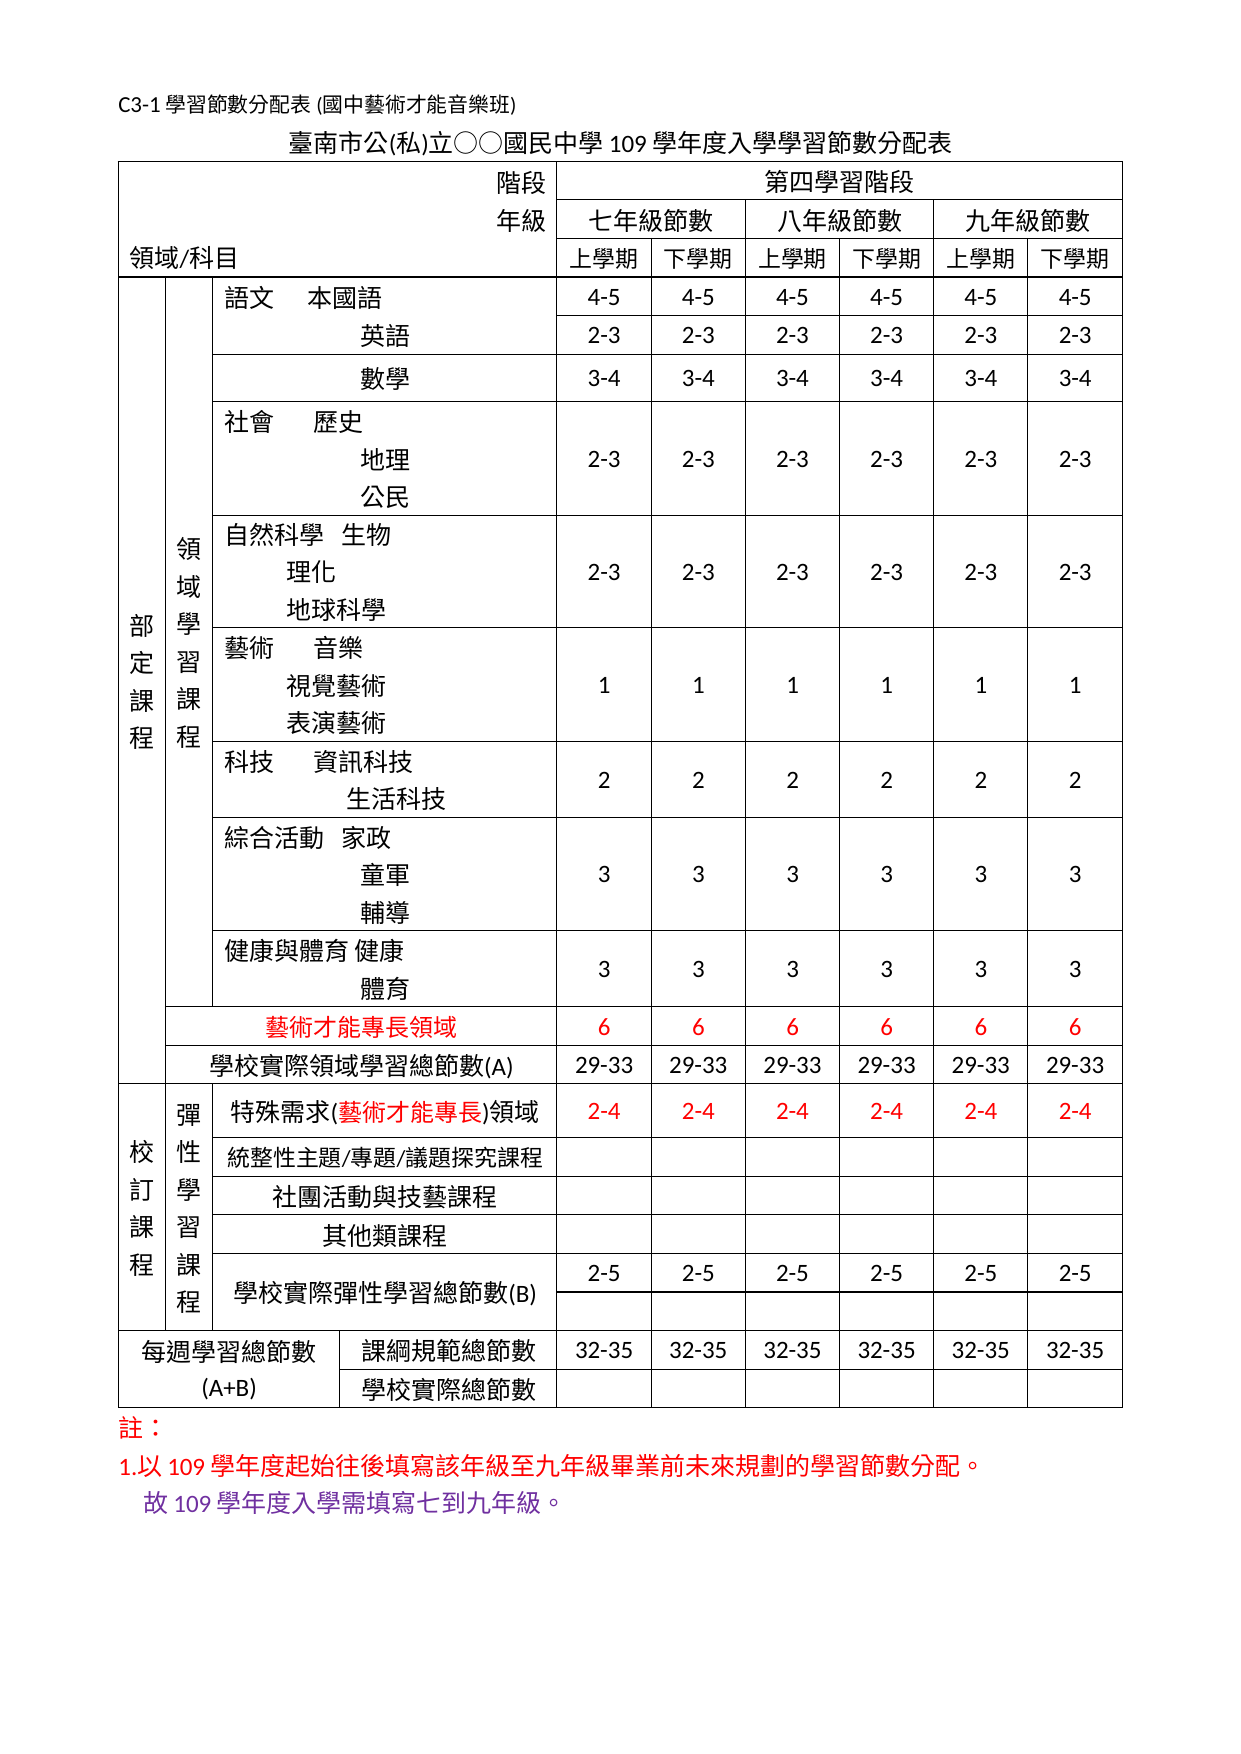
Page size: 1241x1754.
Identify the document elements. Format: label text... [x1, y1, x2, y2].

table_cell 2-4 [652, 1084, 745, 1137]
table_cell 2-3 [840, 516, 933, 627]
table_cell [1028, 1138, 1122, 1176]
table_cell 6 [840, 1007, 933, 1045]
table_cell [746, 1370, 839, 1407]
table_cell 2-4 [840, 1084, 933, 1137]
table_cell 下學期 [840, 239, 933, 276]
table_cell 課綱規範總節數 [340, 1331, 556, 1368]
table_cell [652, 1177, 745, 1214]
table_cell 32-35 [746, 1331, 839, 1368]
table_cell 29-33 [652, 1046, 745, 1083]
table_cell [557, 1370, 651, 1407]
table_cell 特殊需求(藝術才能專長)領域 [213, 1084, 556, 1137]
table_cell 2-3 [652, 316, 745, 353]
table_cell 3-4 [840, 355, 933, 401]
table_cell 自然科學 生物 理化 地球科學 [213, 516, 556, 627]
table_cell 6 [1028, 1007, 1122, 1045]
table_cell 2-4 [557, 1084, 651, 1137]
table_cell 3 [840, 818, 933, 930]
table_cell 3 [652, 818, 745, 930]
table_header 第四學習階段 [557, 162, 1122, 199]
table_cell [1028, 1177, 1122, 1214]
table_cell 3 [746, 818, 839, 930]
table_cell 3-4 [1028, 355, 1122, 401]
text 臺南市公(私)立○○國民中學109學年度入學學習節數分配表 [118, 123, 1122, 161]
table_cell 2-5 [1028, 1254, 1122, 1291]
table_cell 32-35 [557, 1331, 651, 1368]
table_cell 29-33 [746, 1046, 839, 1083]
table_cell [934, 1138, 1027, 1176]
table_cell 29-33 [934, 1046, 1027, 1083]
table_cell 6 [934, 1007, 1027, 1045]
table_cell 藝術 音樂 視覺藝術 表演藝術 [213, 628, 556, 741]
table_cell 上學期 [557, 239, 651, 276]
table_cell [840, 1293, 933, 1330]
table_cell 2-3 [1028, 402, 1122, 515]
table_cell 八年級節數 [746, 200, 933, 238]
table_cell 健康與體育 健康 體育 [213, 931, 556, 1006]
table_cell 2 [1028, 742, 1122, 817]
table_cell 語文 本國語 英語 [213, 278, 556, 353]
table_cell 1 [840, 628, 933, 741]
table_cell [840, 1138, 933, 1176]
table_cell 3 [652, 931, 745, 1006]
table_cell 2-3 [1028, 516, 1122, 627]
table_cell 下學期 [652, 239, 745, 276]
table_cell 2 [840, 742, 933, 817]
table_cell [557, 1138, 651, 1176]
table_cell 3 [934, 818, 1027, 930]
table_cell 4-5 [557, 278, 651, 315]
table_cell 6 [557, 1007, 651, 1045]
table_cell [746, 1177, 839, 1214]
table_cell 2-4 [746, 1084, 839, 1137]
table_cell 2-3 [557, 402, 651, 515]
table_cell 4-5 [746, 278, 839, 315]
table_cell [840, 1177, 933, 1214]
table_cell 下學期 [1028, 239, 1122, 276]
table_cell 彈性學習課程 [166, 1084, 212, 1330]
table_cell 2-3 [934, 516, 1027, 627]
table_cell 4-5 [1028, 278, 1122, 315]
table_cell 2 [652, 742, 745, 817]
table_cell 部 定 課 程 [119, 278, 165, 1083]
table_cell 2-3 [934, 316, 1027, 353]
table_cell 3 [746, 931, 839, 1006]
table_cell 2 [557, 742, 651, 817]
table_cell 綜合活動 家政 童軍 輔導 [213, 818, 556, 930]
text 1.以109學年度起始往後填寫該年級至九年級畢業前未來規劃的學習節數分配。 [118, 1446, 1122, 1483]
table_cell 學校實際彈性學習總節數(B) [213, 1254, 556, 1330]
table_cell 2-3 [934, 402, 1027, 515]
table_cell 2-3 [840, 316, 933, 353]
table_cell 29-33 [840, 1046, 933, 1083]
table_cell [934, 1293, 1027, 1330]
table_cell 學校實際領域學習總節數(A) [166, 1046, 556, 1083]
table_cell [557, 1215, 651, 1253]
table_cell 學校實際總節數 [340, 1370, 556, 1407]
table_cell 2-3 [652, 516, 745, 627]
table_cell 2-3 [746, 316, 839, 353]
table_cell [652, 1215, 745, 1253]
table_cell 1 [557, 628, 651, 741]
table_cell 社會 歷史 地理 公民 [213, 402, 556, 515]
table_cell [840, 1370, 933, 1407]
table_cell [934, 1177, 1027, 1214]
table_cell 29-33 [557, 1046, 651, 1083]
table_cell [557, 1177, 651, 1214]
table_cell 統整性主題/專題/議題探究課程 [213, 1138, 556, 1176]
table_cell 社團活動與技藝課程 [213, 1177, 556, 1214]
table_cell 2-5 [746, 1254, 839, 1291]
table_cell [652, 1370, 745, 1407]
table_cell 4-5 [840, 278, 933, 315]
text 註： [118, 1408, 1122, 1446]
table_cell [557, 1293, 651, 1330]
table_cell [746, 1138, 839, 1176]
table_cell 4-5 [934, 278, 1027, 315]
table_cell 領域學習課程 [166, 278, 212, 1006]
table_cell 32-35 [1028, 1331, 1122, 1368]
table_cell 每週學習總節數 (A+B) [119, 1331, 339, 1407]
table_cell 1 [746, 628, 839, 741]
table_cell [934, 1215, 1027, 1253]
table_cell 2-5 [557, 1254, 651, 1291]
table_cell 數學 [213, 355, 556, 401]
table_cell [840, 1215, 933, 1253]
table_cell 九年級節數 [934, 200, 1122, 238]
table_cell 2-5 [652, 1254, 745, 1291]
text 故109學年度入學需填寫七到九年級。 [118, 1483, 1122, 1519]
table_cell 32-35 [934, 1331, 1027, 1368]
table_cell 32-35 [840, 1331, 933, 1368]
table_cell 4-5 [652, 278, 745, 315]
table_cell 6 [652, 1007, 745, 1045]
table_cell 3 [557, 818, 651, 930]
table_cell 1 [1028, 628, 1122, 741]
table_cell 6 [746, 1007, 839, 1045]
table_cell 3 [840, 931, 933, 1006]
table_cell 1 [934, 628, 1027, 741]
table_cell 32-35 [652, 1331, 745, 1368]
table_cell 3 [557, 931, 651, 1006]
table_cell 上學期 [934, 239, 1027, 276]
table_cell 藝術才能專長領域 [166, 1007, 556, 1045]
table_cell 2 [934, 742, 1027, 817]
table_cell 3-4 [934, 355, 1027, 401]
table_cell [746, 1293, 839, 1330]
table_cell 3-4 [746, 355, 839, 401]
table_header 階段 年級 領域/科目 [119, 162, 556, 276]
table_cell 校 訂 課 程 [119, 1084, 165, 1330]
table_cell [1028, 1370, 1122, 1407]
table_cell 2-5 [840, 1254, 933, 1291]
table_cell 3-4 [557, 355, 651, 401]
table_cell 1 [652, 628, 745, 741]
table_cell 29-33 [1028, 1046, 1122, 1083]
table_cell 2-3 [840, 402, 933, 515]
table_cell 科技 資訊科技 生活科技 [213, 742, 556, 817]
table_cell [1028, 1293, 1122, 1330]
table_cell 3 [934, 931, 1027, 1006]
table_cell 2-3 [557, 516, 651, 627]
table_cell 2 [746, 742, 839, 817]
table_cell 2-5 [934, 1254, 1027, 1291]
table_cell [652, 1293, 745, 1330]
table_cell 上學期 [746, 239, 839, 276]
table_cell 七年級節數 [557, 200, 745, 238]
table_cell 3 [1028, 818, 1122, 930]
table_cell 2-3 [1028, 316, 1122, 353]
table_cell [746, 1215, 839, 1253]
table_cell 其他類課程 [213, 1215, 556, 1253]
table_cell 3-4 [652, 355, 745, 401]
table_cell [934, 1370, 1027, 1407]
table_cell [652, 1138, 745, 1176]
table_cell 2-3 [746, 402, 839, 515]
table_cell 2-3 [652, 402, 745, 515]
table_cell 2-4 [1028, 1084, 1122, 1137]
table_cell 2-3 [557, 316, 651, 353]
table_cell [1028, 1215, 1122, 1253]
table_cell 2-4 [934, 1084, 1027, 1137]
table_cell 2-3 [746, 516, 839, 627]
table_cell 3 [1028, 931, 1122, 1006]
